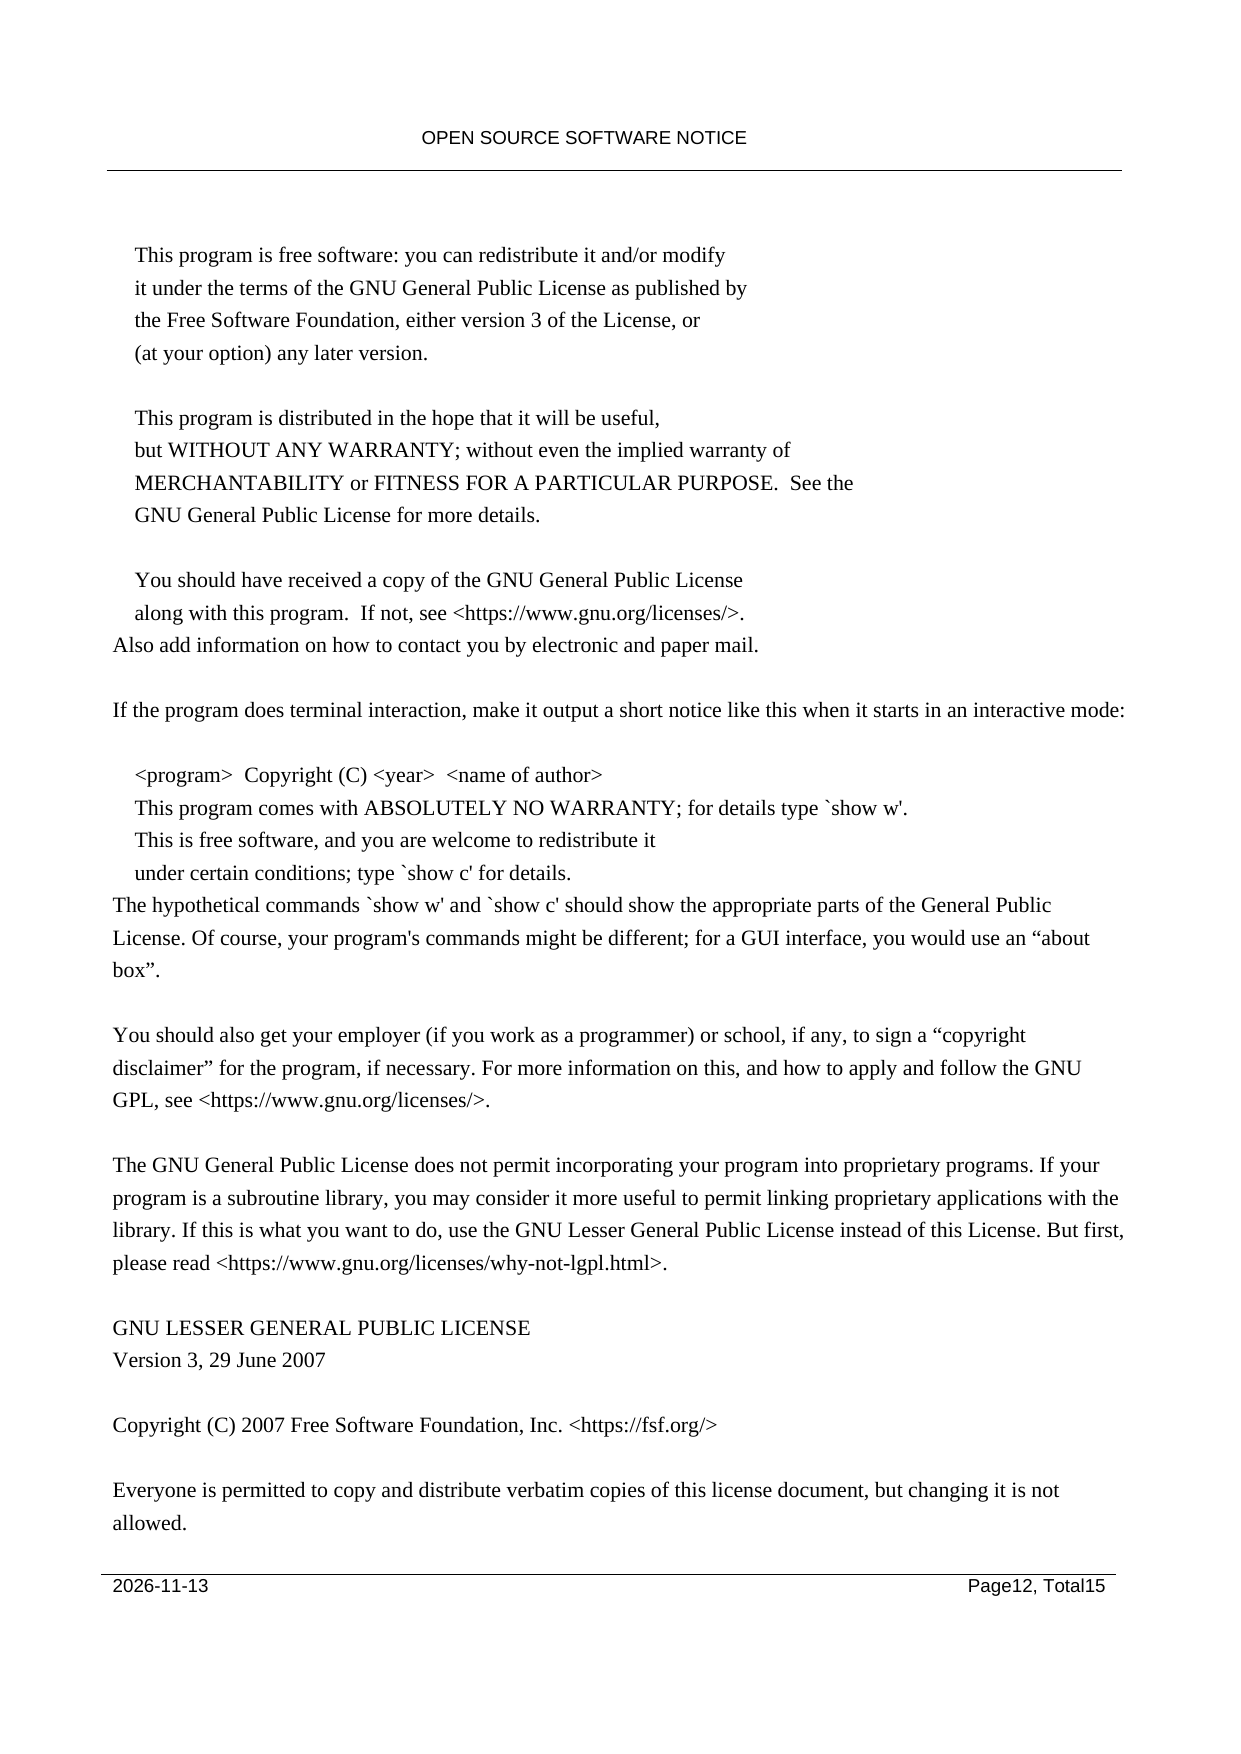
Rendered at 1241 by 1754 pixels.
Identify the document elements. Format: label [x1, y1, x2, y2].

text [112, 206, 1128, 1539]
